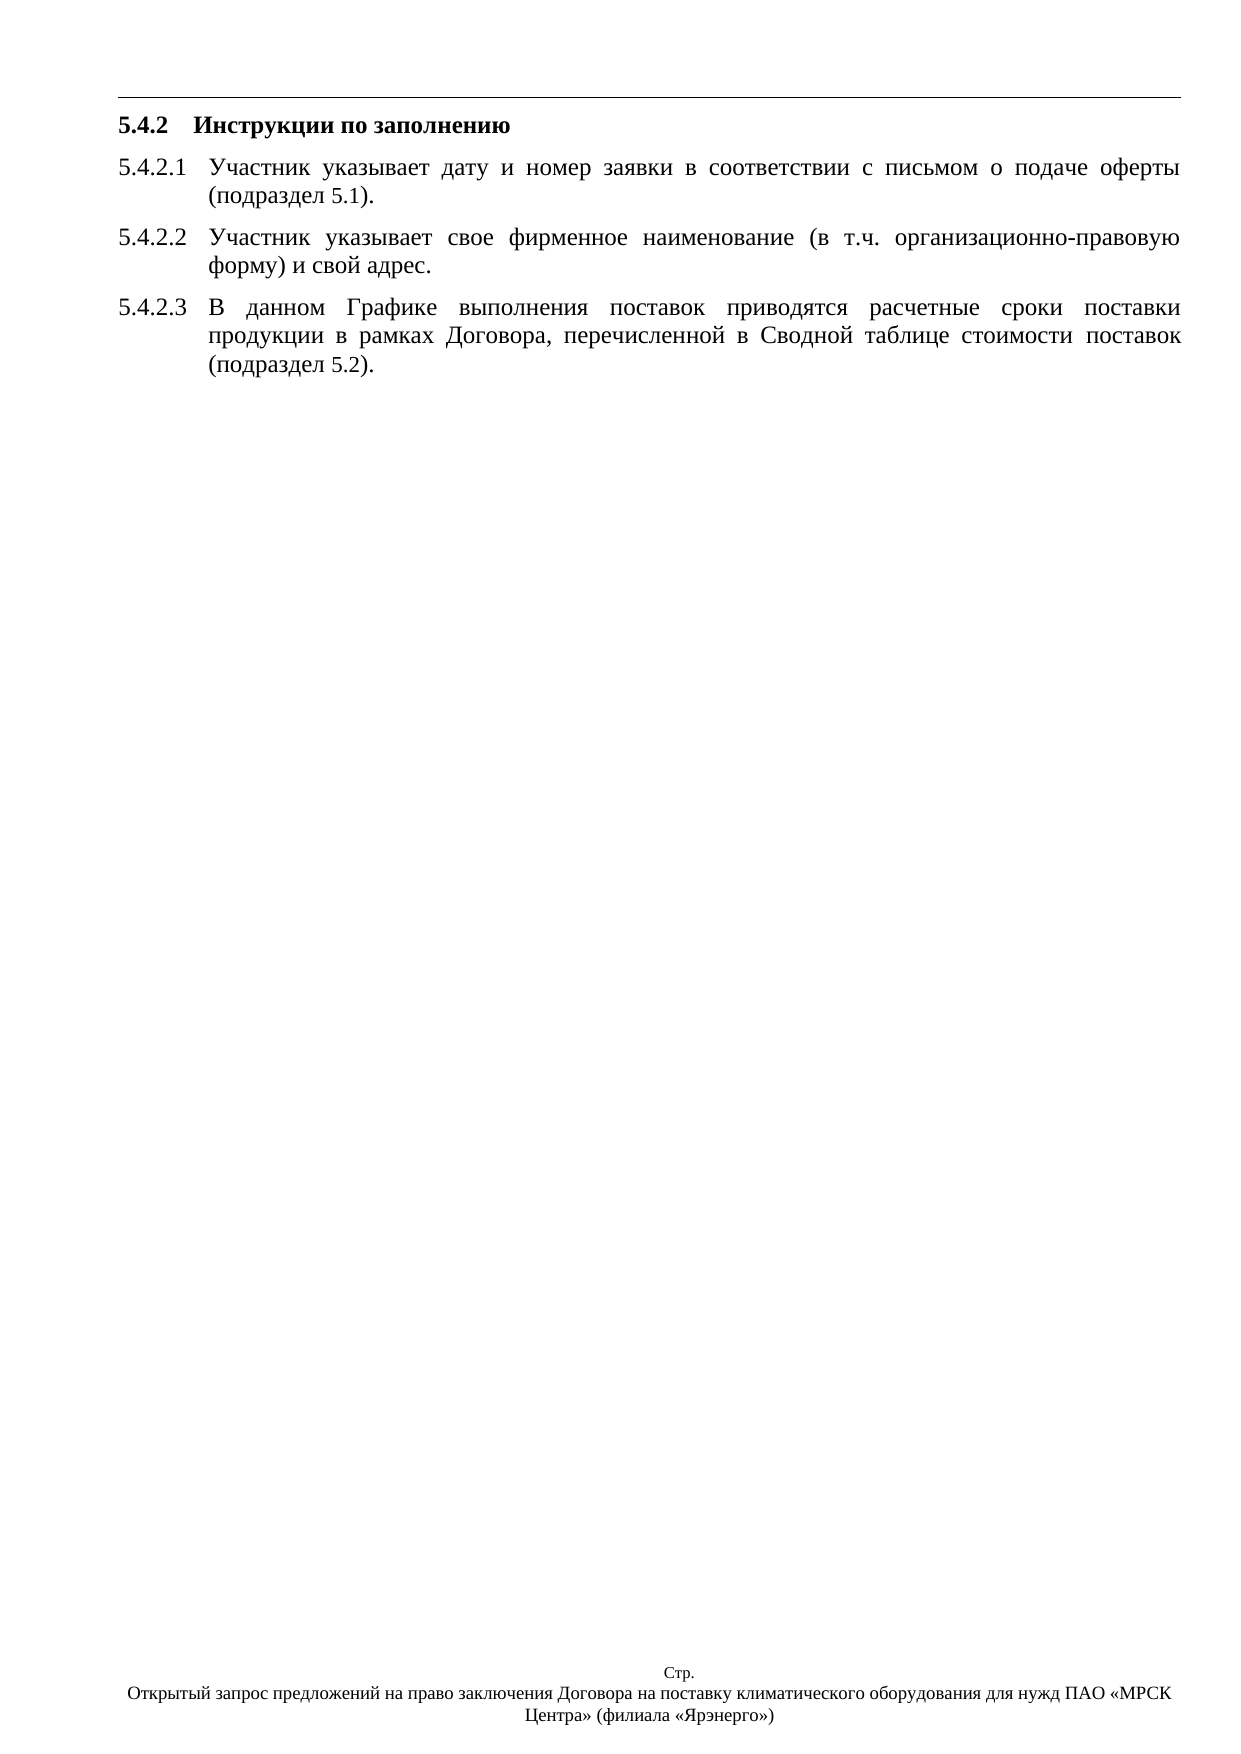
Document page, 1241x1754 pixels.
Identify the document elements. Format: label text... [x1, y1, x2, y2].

list Участник указывает дату и номер заявки в соответствии с письмом о подаче оферты (подраздел 5.1). [118, 152, 1181, 209]
list Участник указывает свое фирменное наименование (в т.ч. организационно-правовую форму) и свой адрес. [118, 222, 1181, 279]
subtitle Инструкции по заполнению [118, 111, 1181, 139]
list В данном Графике выполнения поставок приводятся расчетные сроки поставки продукции в рамках Договора, перечисленной в Сводной таблице стоимости поставок (подраздел 5.2). [118, 292, 1181, 378]
